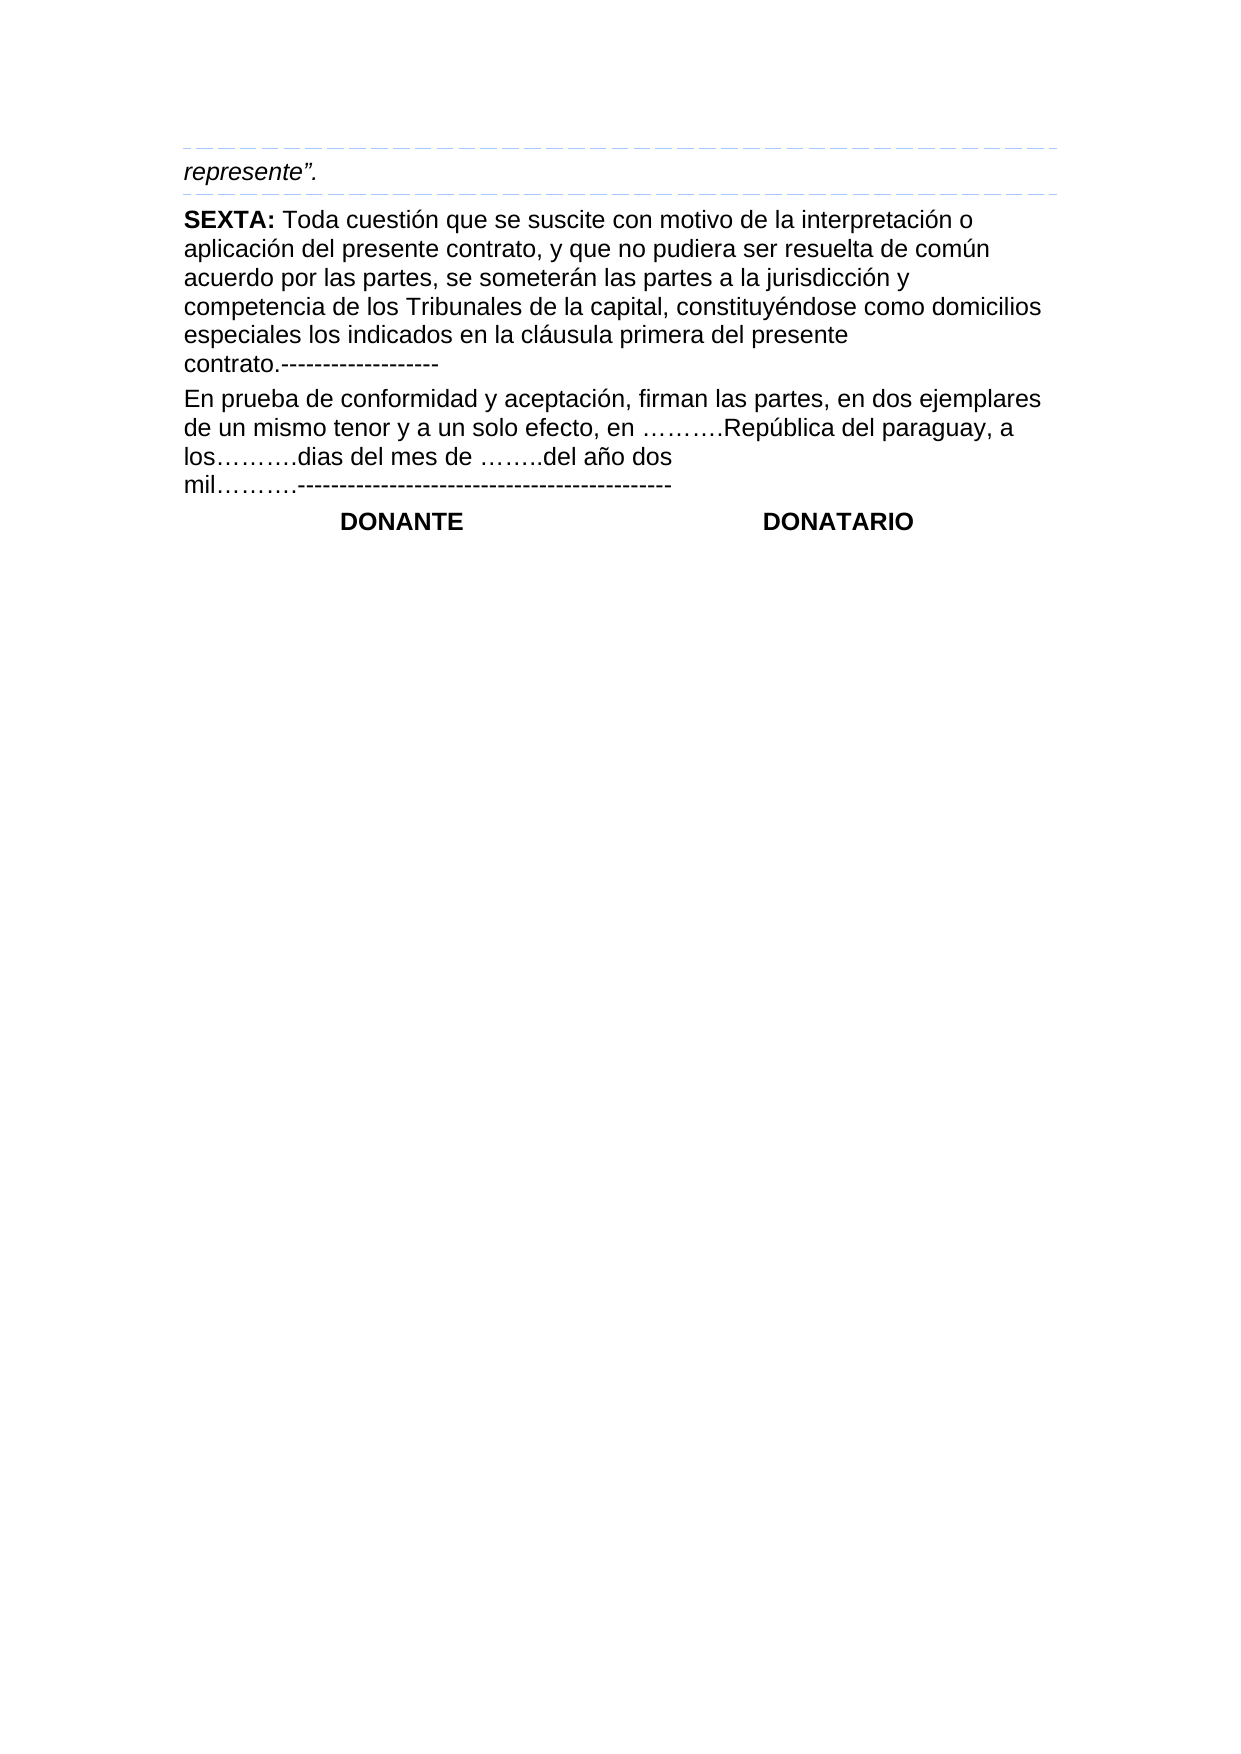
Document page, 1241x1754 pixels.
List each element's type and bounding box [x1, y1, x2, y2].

table_cell [177, 148, 1063, 537]
